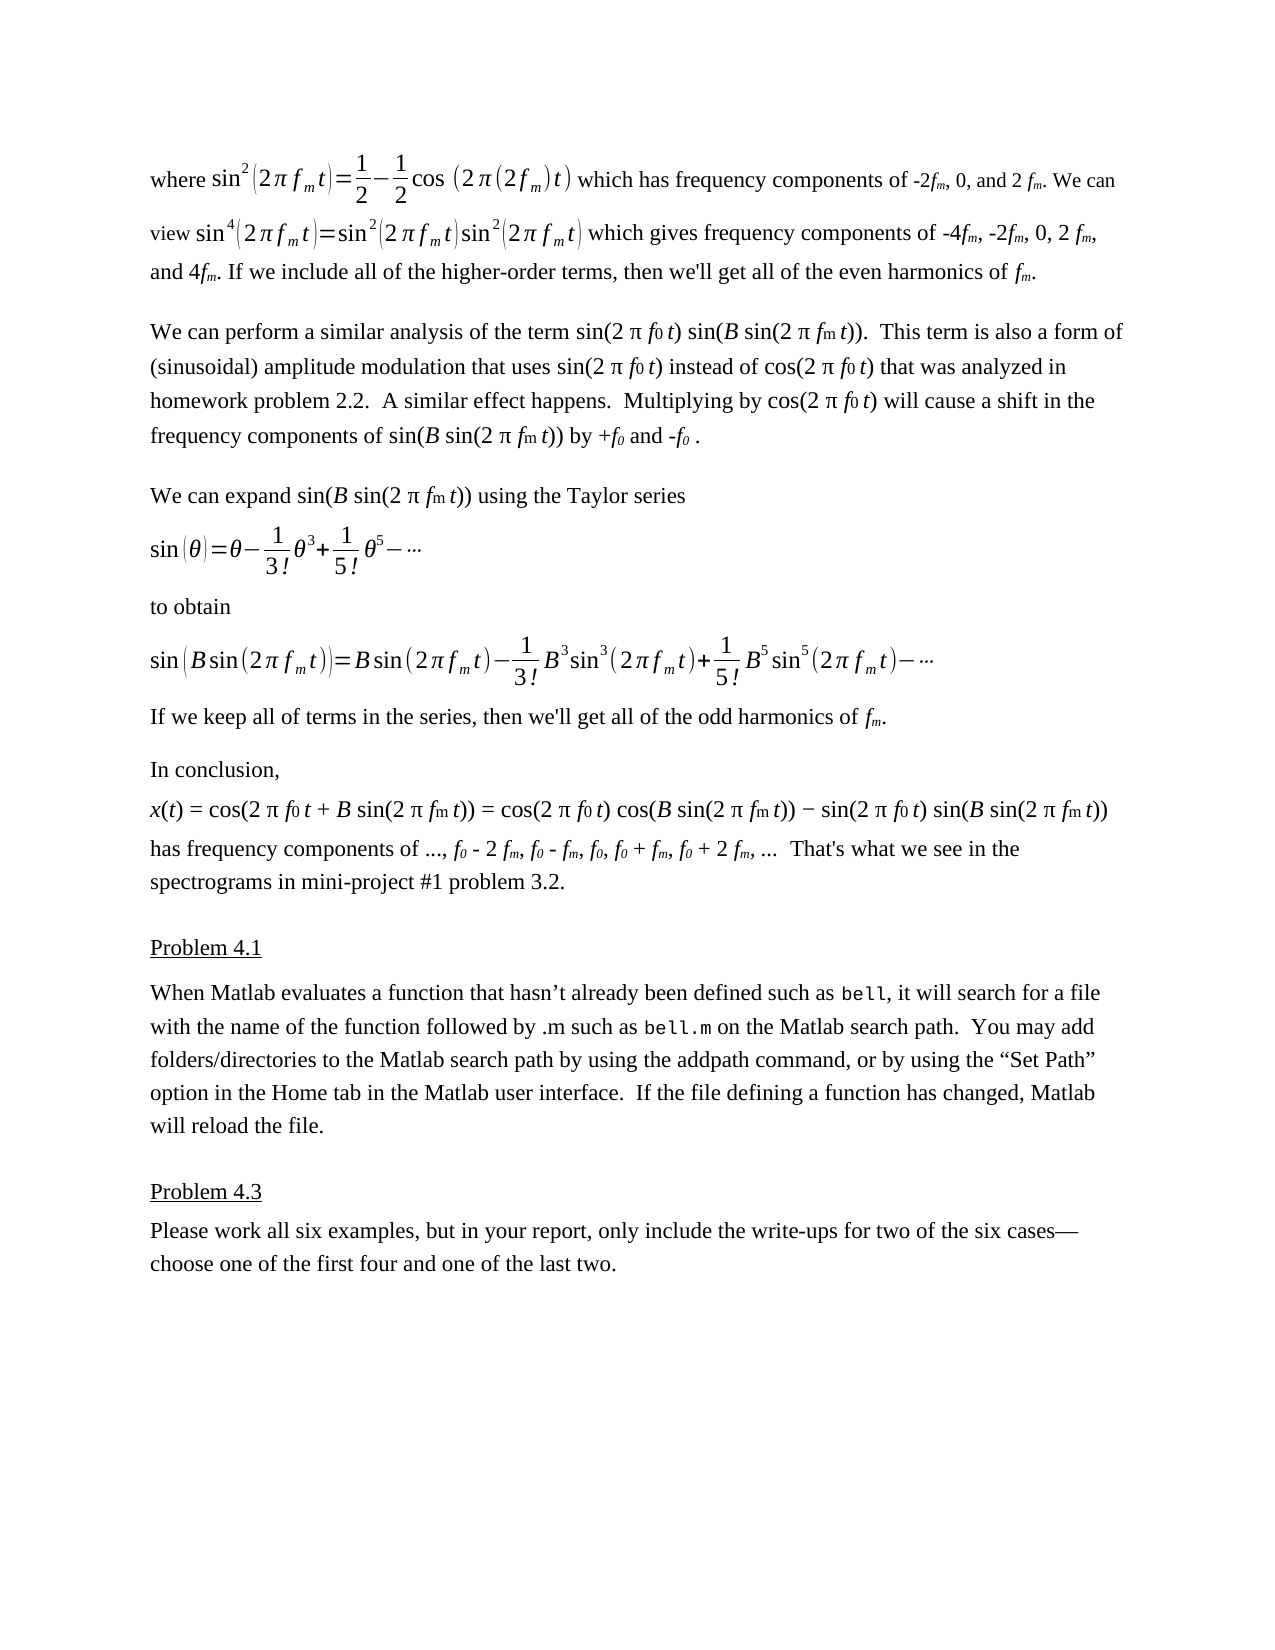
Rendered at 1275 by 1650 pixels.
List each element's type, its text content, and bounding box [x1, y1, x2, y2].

text Problem 4.3 [150, 1178, 1125, 1204]
text When Matlab evaluates a function that hasn’t already been defined such as bell, it will search for a file with the name of the function followed by .m such as bell.m on the Matlab search path. You may add folders/directories to the Matlab search path by using the addpath command, or by using the “Set Path” option in the Home tab in the Matlab user interface. If the file defining a function has changed, Matlab will reload the file. [150, 979, 1125, 1138]
text If we keep all of terms in the series, then we'll get all of the odd harmonics of fm. [150, 703, 1125, 730]
text where which has frequency components of -2fm, 0, and 2 fm. We can view which gives frequency components of -4fm, -2fm, 0, 2 fm, and 4fm. If we include all of the higher-order terms, then we'll get all of the even harmonics of fm. [150, 150, 1125, 284]
text has frequency components of ..., f0 - 2 fm, f0 - fm, f0, f0 + fm, f0 + 2 fm, ... That's what we see in the spectrograms in mini-project #1 problem 3.2. [150, 835, 1125, 894]
text Problem 4.1 [150, 934, 1125, 960]
text We can perform a similar analysis of the term sin(2 π f0 t) sin(B sin(2 π fm t)). This term is also a form of (sinusoidal) amplitude modulation that uses sin(2 π f0 t) instead of cos(2 π f0 t) that was analyzed in homework problem 2.2. A similar effect happens. Multiplying by cos(2 π f0 t) will cause a shift in the frequency components of sin(B sin(2 π fm t)) by +f0 and -f0 . [150, 317, 1125, 448]
text to obtain [150, 593, 1125, 619]
text x(t) = cos(2 π f0 t + B sin(2 π fm t)) = cos(2 π f0 t) cos(B sin(2 π fm t)) − sin(2 π f0 t) sin(B sin(2 π fm t)) [150, 795, 1125, 823]
text In conclusion, [150, 756, 1125, 782]
text We can expand sin(B sin(2 π fm t)) using the Taylor series [150, 482, 1125, 509]
text Please work all six examples, but in your report, only include the write-ups for two of the six cases—choose one of the first four and one of the last two. [150, 1217, 1125, 1276]
